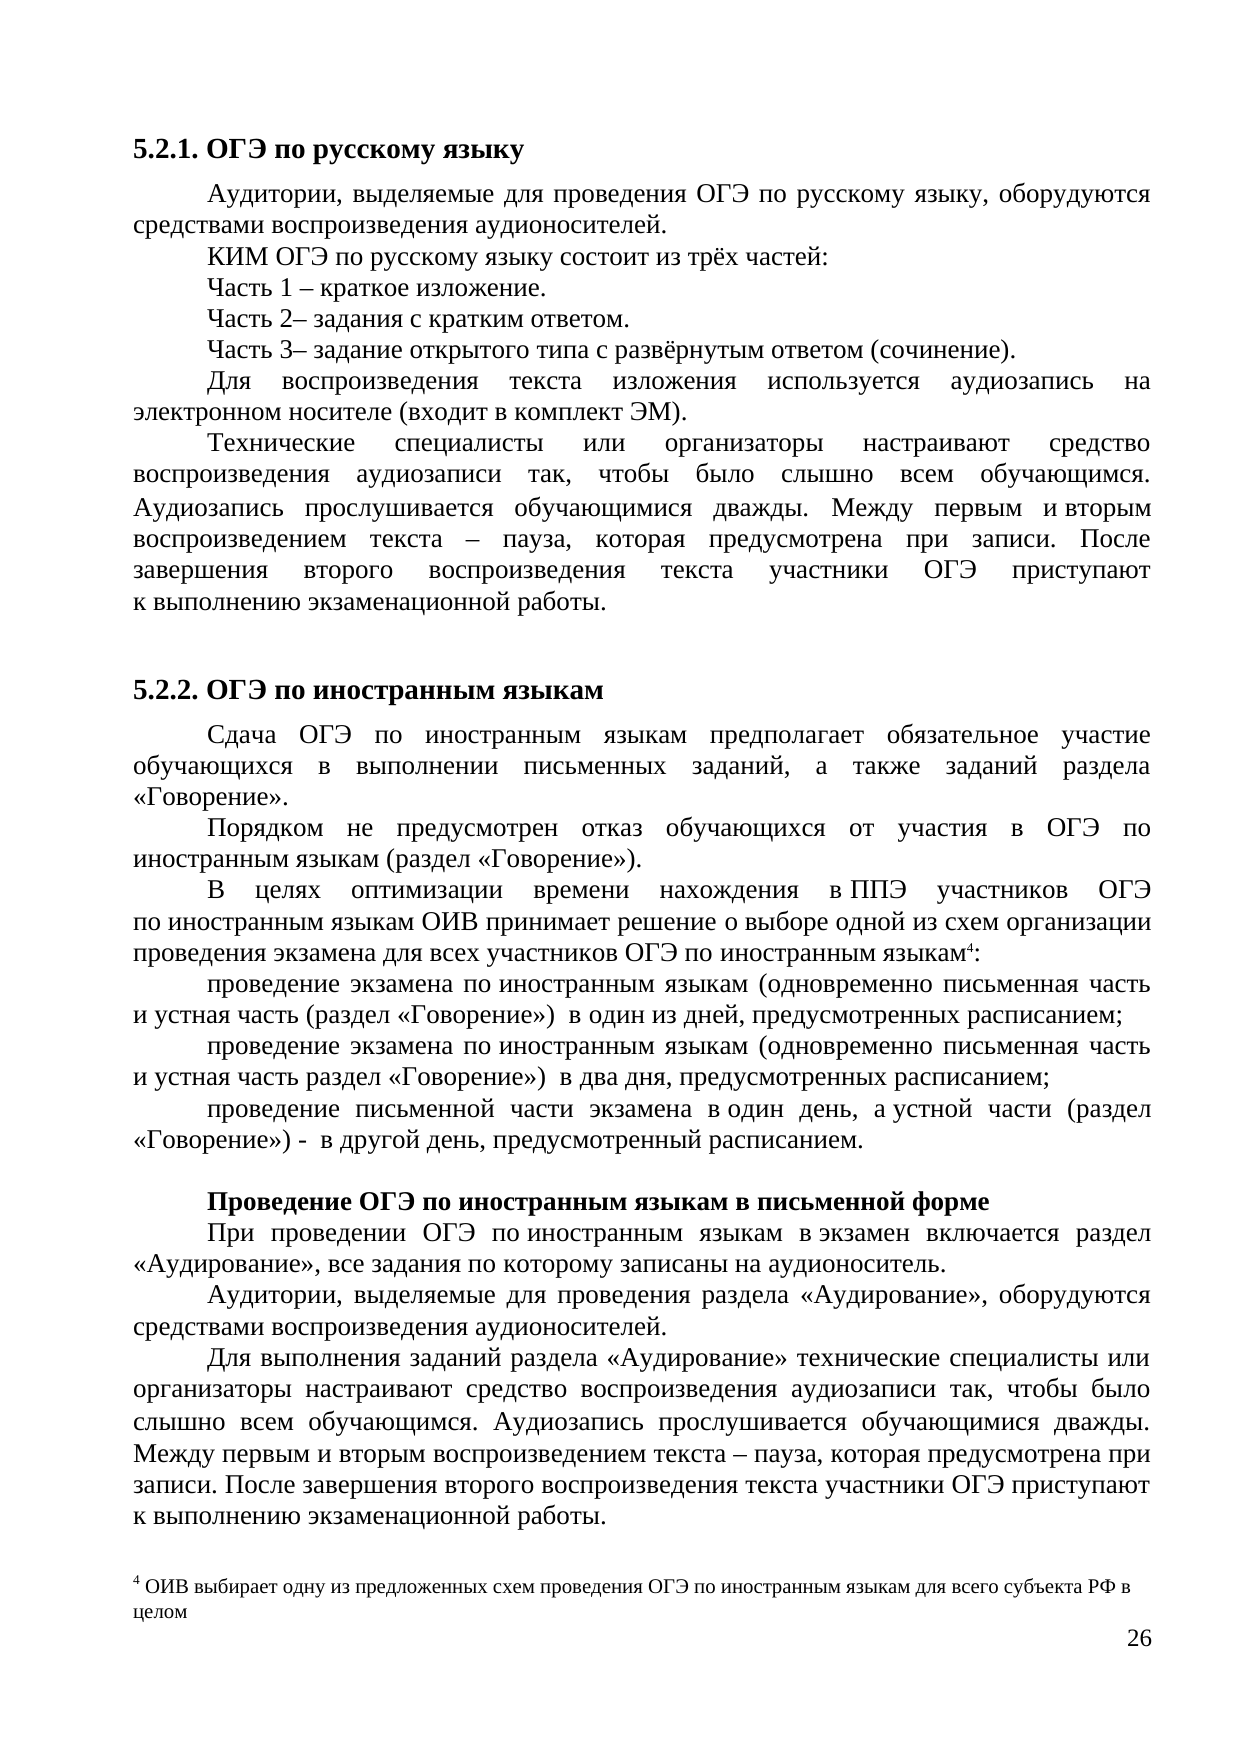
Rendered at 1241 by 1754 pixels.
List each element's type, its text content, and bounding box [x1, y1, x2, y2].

text Сдача ОГЭ по иностранным языкам предполагает обязательное участие обучающихся в выполнении письменных заданий, а также заданий раздела «Говорение». [133, 718, 1152, 811]
text КИМ ОГЭ по русскому языку состоит из трёх частей: [133, 239, 1152, 271]
text Порядком не предусмотрен отказ обучающихся от участия в ОГЭ по иностранным языкам (раздел «Говорение»). [133, 811, 1152, 874]
subtitle 5.2.2. ОГЭ по иностранным языкам [133, 672, 1152, 705]
text Технические специалисты или организаторы настраивают средство воспроизведения аудиозаписи так, чтобы было слышно всем обучающимся. Аудиозапись прослушивается обучающимися дважды. Между первым и вторым воспроизведением текста – пауза, которая предусмотрена при записи. После завершения второго воспроизведения текста участники ОГЭ приступают к выполнению экзаменационной работы. [133, 426, 1152, 616]
text Часть 1 – краткое изложение. [133, 271, 1152, 302]
text проведение письменной части экзамена в один день, а устной части (раздел «Говорение») - в другой день, предусмотренный расписанием. [133, 1092, 1152, 1154]
text Часть 3– задание открытого типа с развёрнутым ответом (сочинение). [133, 333, 1152, 364]
text Проведение ОГЭ по иностранным языкам в письменной форме [133, 1185, 1152, 1216]
text проведение экзамена по иностранным языкам (одновременно письменная часть и устная часть (раздел «Говорение») в один из дней, предусмотренных расписанием; [133, 967, 1152, 1029]
subtitle 5.2.1. ОГЭ по русскому языку [133, 131, 1152, 165]
text Аудитории, выделяемые для проведения раздела «Аудирование», оборудуются средствами воспроизведения аудионосителей. [133, 1278, 1152, 1341]
text Для воспроизведения текста изложения используется аудиозапись на электронном носителе (входит в комплект ЭМ). [133, 364, 1152, 426]
text Часть 2– задания с кратким ответом. [133, 302, 1152, 333]
text При проведении ОГЭ по иностранным языкам в экзамен включается раздел «Аудирование», все задания по которому записаны на аудионоситель. [133, 1216, 1152, 1278]
text В целях оптимизации времени нахождения в ППЭ участников ОГЭ по иностранным языкам ОИВ принимает решение о выборе одной из схем организации проведения экзамена для всех участников ОГЭ по иностранным языкам: [133, 874, 1152, 967]
text проведение экзамена по иностранным языкам (одновременно письменная часть и устная часть раздел «Говорение») в два дня, предусмотренных расписанием; [133, 1029, 1152, 1092]
text Для выполнения заданий раздела «Аудирование» технические специалисты или организаторы настраивают средство воспроизведения аудиозаписи так, чтобы было слышно всем обучающимся. Аудиозапись прослушивается обучающимися дважды. Между первым и вторым воспроизведением текста – пауза, которая предусмотрена при записи. После завершения второго воспроизведения текста участники ОГЭ приступают к выполнению экзаменационной работы. [133, 1341, 1152, 1530]
text Аудитории, выделяемые для проведения ОГЭ по русскому языку, оборудуются средствами воспроизведения аудионосителей. [133, 177, 1152, 239]
